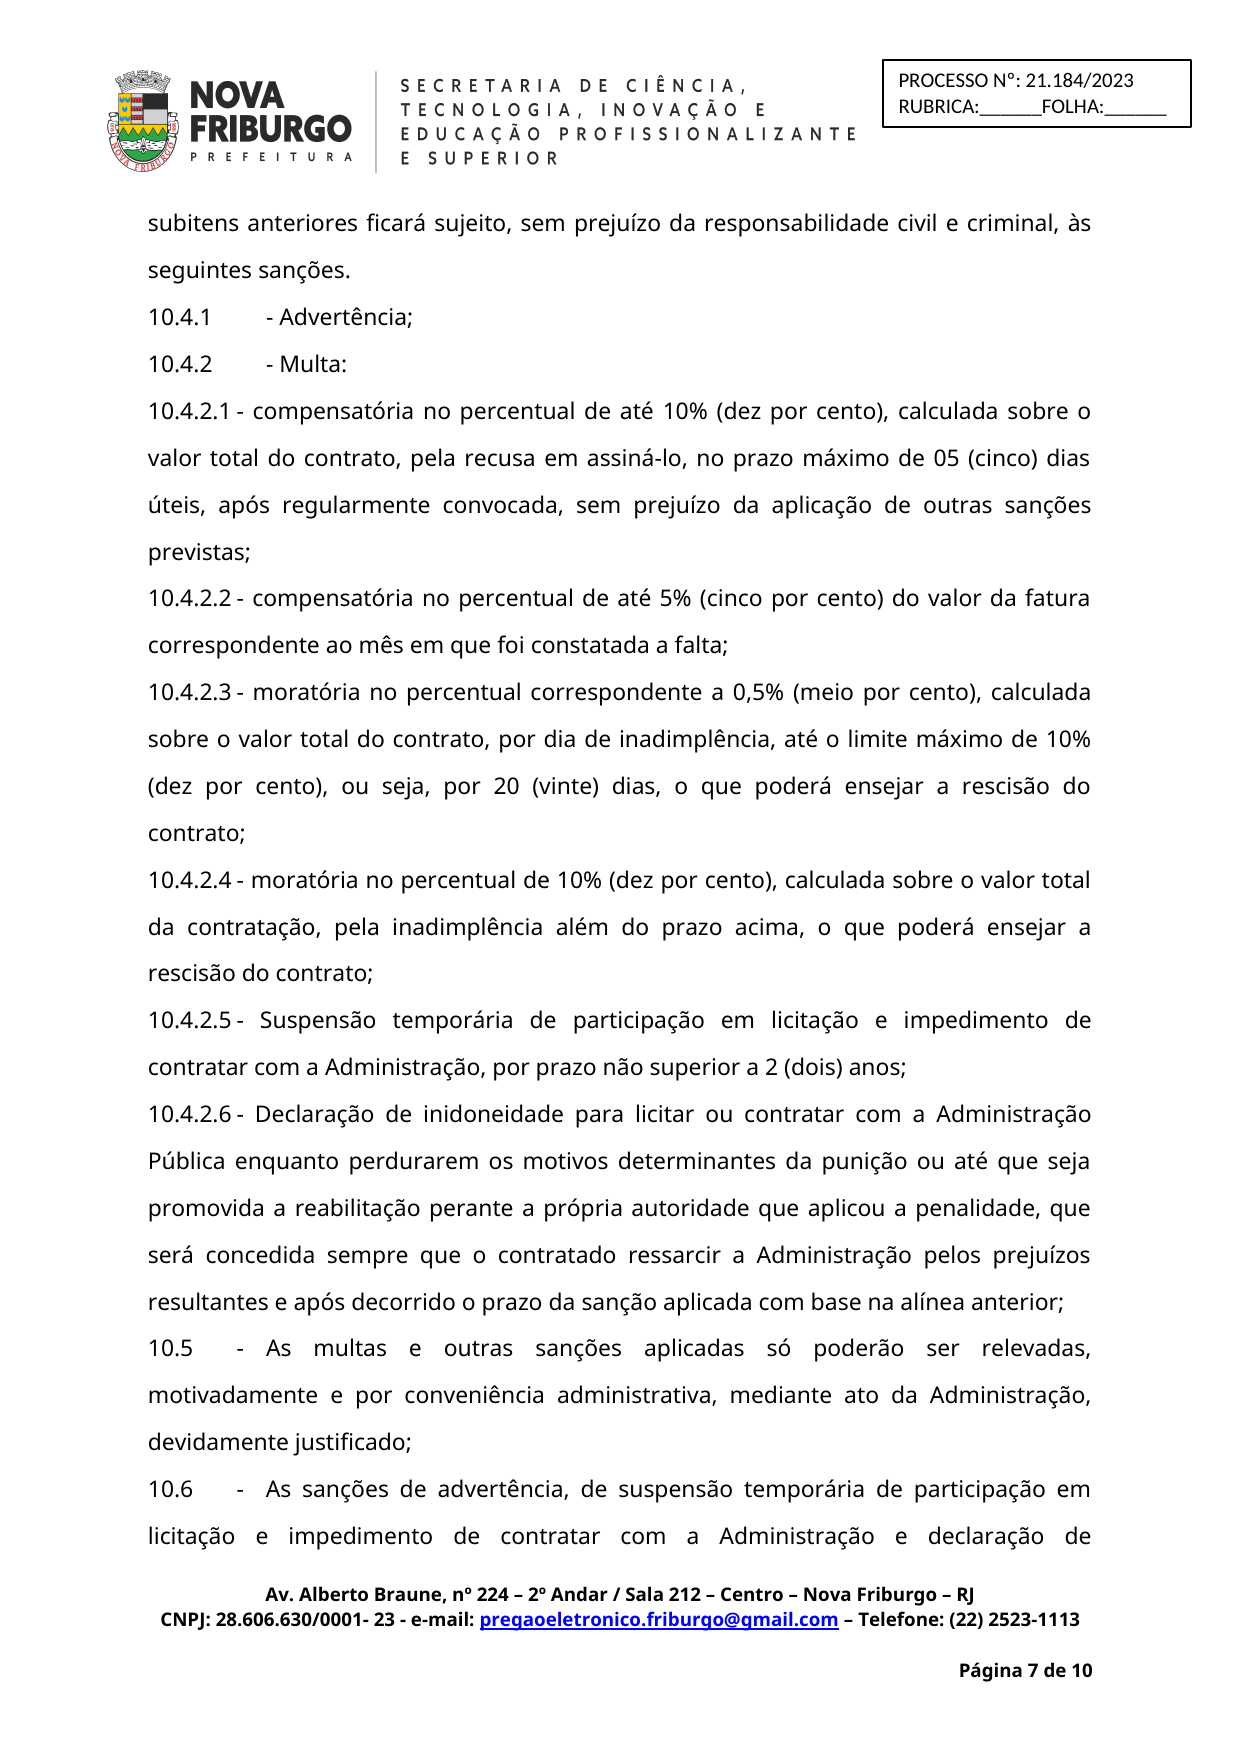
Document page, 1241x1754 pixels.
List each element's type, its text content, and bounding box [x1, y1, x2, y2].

list - moratória no percentual de 10% (dez por cento), calculada sobre o valor total da contratação, pela inadimplência além do prazo acima, o que poderá ensejar a rescisão do contrato; [148, 863, 1092, 988]
list - Declaração de inidoneidade para licitar ou contratar com a Administração Pública enquanto perdurarem os motivos determinantes da punição ou até que seja promovida a reabilitação perante a própria autoridade que aplicou a penalidade, que será concedida sempre que o contratado ressarcir a Administração pelos prejuízos resultantes e após decorrido o prazo da sanção aplicada com base na alínea anterior; [148, 1098, 1092, 1317]
list - Suspensão temporária de participação em licitação e impedimento de contratar com a Administração, por prazo não superior a 2 (dois) anos; [148, 1004, 1092, 1082]
list - Advertência; [148, 301, 1092, 332]
list - Multa: [148, 348, 1092, 379]
list - As multas e outras sanções aplicadas só poderão ser relevadas, motivadamente e por conveniência administrativa, mediante ato da Administração, devidamente justificado; [148, 1332, 1092, 1457]
list - compensatória no percentual de até 10% (dez por cento), calculada sobre o valor total do contrato, pela recusa em assiná-lo, no prazo máximo de 05 (cinco) dias úteis, após regularmente convocada, sem prejuízo da aplicação de outras sanções previstas; [148, 395, 1092, 567]
list - moratória no percentual correspondente a 0,5% (meio por cento), calculada sobre o valor total do contrato, por dia de inadimplência, até o limite máximo de 10% (dez por cento), ou seja, por 20 (vinte) dias, o que poderá ensejar a rescisão do contrato; [148, 676, 1092, 848]
list - compensatória no percentual de até 5% (cinco por cento) do valor da fatura correspondente ao mês em que foi constatada a falta; [148, 582, 1092, 660]
picture [88, 44, 870, 189]
